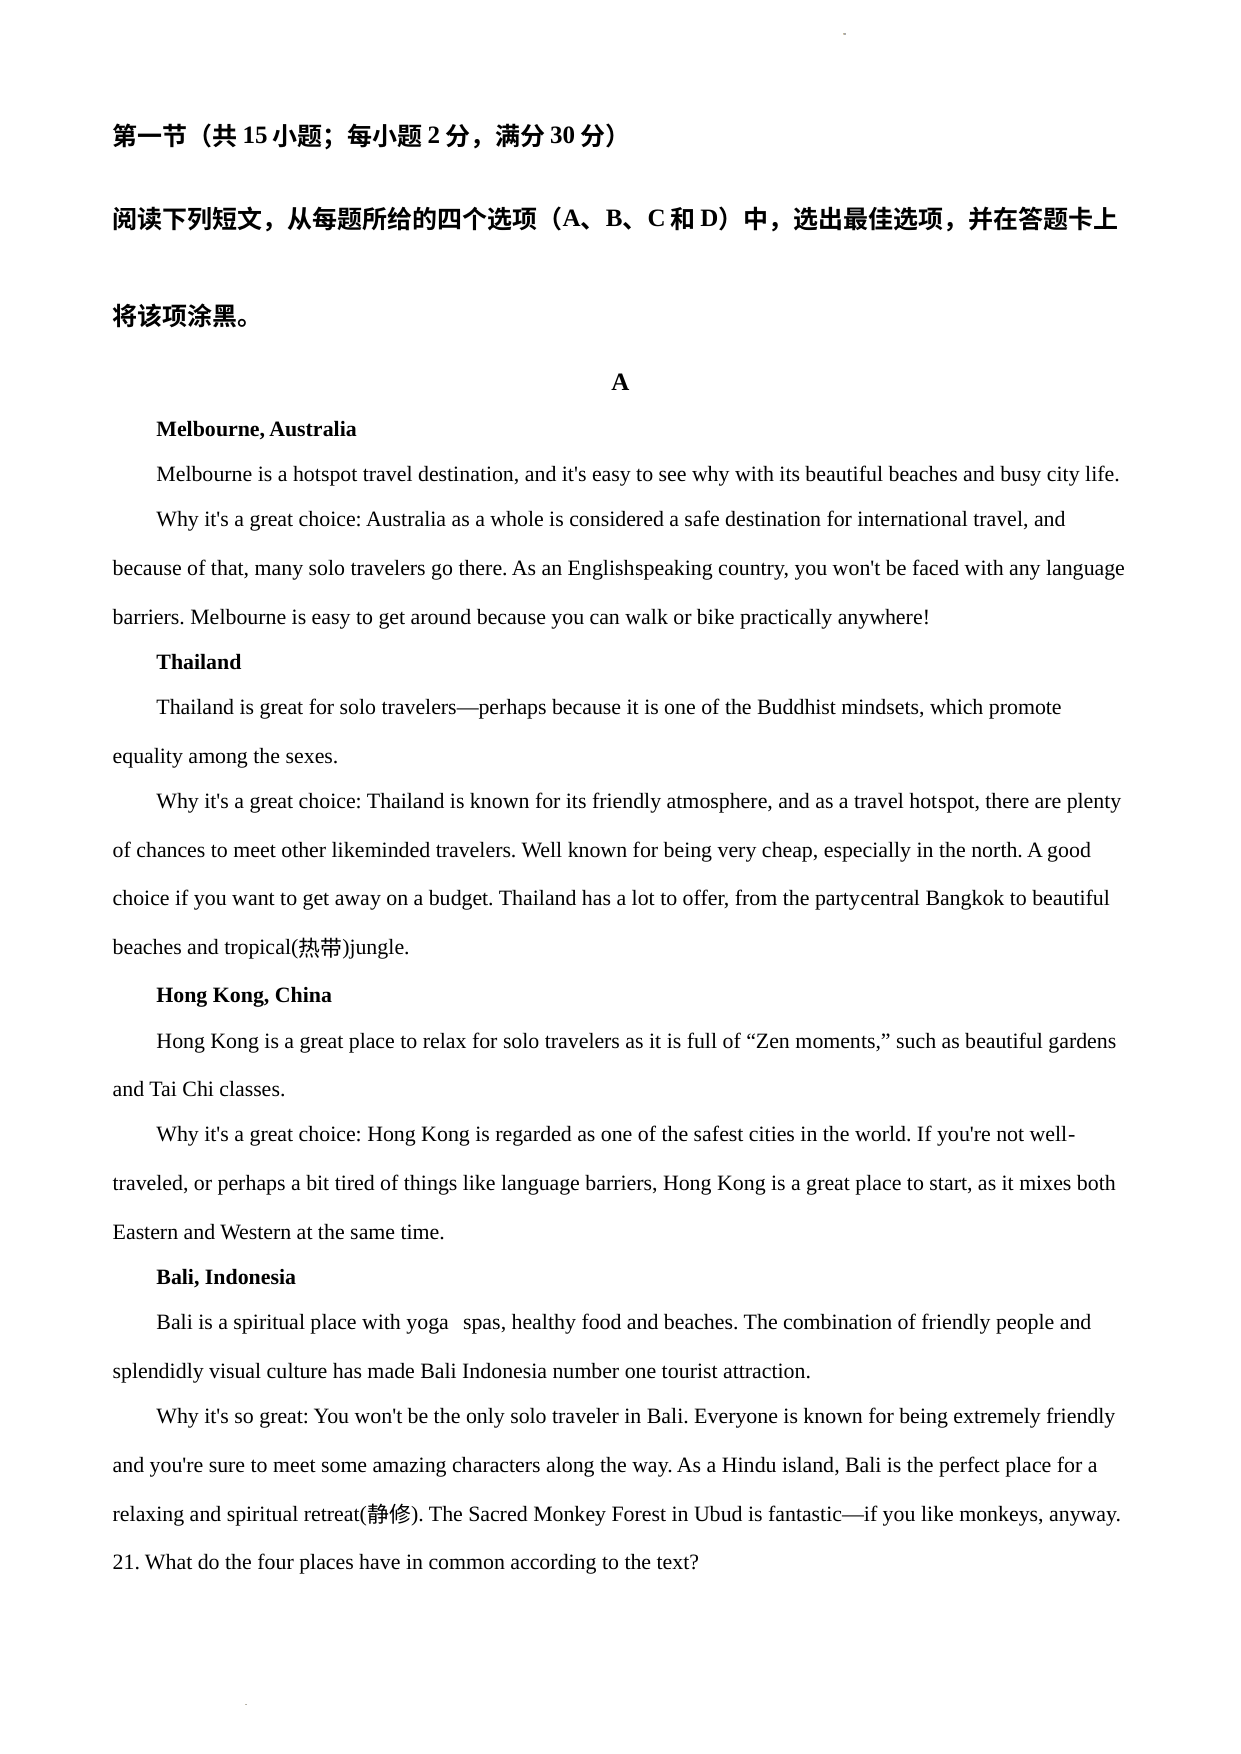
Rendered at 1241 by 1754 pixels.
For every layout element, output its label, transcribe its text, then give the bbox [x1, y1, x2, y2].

text Melbourne, Australia [112, 412, 1128, 445]
text 阅读下列短文，从每题所给的四个选项（A、B、C和D）中，选出最佳选项，并在答题卡上将该项涂黑。 [112, 185, 1128, 347]
text Why it's a great choice: Thailand is known for its friendly atmosphere, and as a travel hot­spot, there are plenty of chances to meet other like­minded travelers. Well known for being very cheap, especially in the north. A good choice if you want to get away on a budget. Thailand has a lot to offer, from the party­central Bangkok to beautiful beaches and tropical(热带)jungle. [112, 784, 1128, 963]
text Why it's a great choice: Australia as a whole is considered a safe destination for international travel, and because of that, many solo travelers go there. As an English­speaking country, you won't be faced with any language barriers. Melbourne is easy to get around because you can walk or bike practically anywhere! [112, 503, 1128, 633]
text Hong Kong, China [112, 979, 1128, 1011]
text Thailand [112, 645, 1128, 678]
text A [112, 366, 1128, 398]
text Why it's a great choice: Hong Kong is regarded as one of the safest cities in the world. If you're not well­traveled, or perhaps a bit tired of things like language barriers, Hong Kong is a great place to start, as it mixes both Eastern and Western at the same time. [112, 1118, 1128, 1248]
text Thailand is great for solo travelers—perhaps because it is one of the Buddhist mindsets, which promote equality among the sexes. [112, 690, 1128, 772]
text Bali, Indonesia [112, 1260, 1128, 1293]
text Why it's so great: You won't be the only solo traveler in Bali. Everyone is known for being extremely friendly and you're sure to meet some amazing characters along the way. As a Hindu island, Bali is the perfect place for a relaxing and spiritual retreat(静修). The Sacred Monkey Forest in Ubud is fantastic—if you like monkeys, anyway. [112, 1399, 1128, 1529]
text 21. What do the four places have in common according to the text? [112, 1545, 1128, 1578]
text 第一节（共15小题；每小题2分，满分30分） [112, 102, 1128, 167]
text Hong Kong is a great place to relax for solo travelers as it is full of “Zen moments,” such as beautiful gardens and Tai Chi classes. [112, 1024, 1128, 1105]
text Melbourne is a hot­spot travel destination, and it's easy to see why with its beautiful beaches and busy city life. [112, 458, 1128, 490]
text Bali is a spiritual place with yoga spas, healthy food and beaches. The combination of friendly people and splendidly visual culture has made Bali Indonesia number one tourist attraction. [112, 1306, 1128, 1387]
